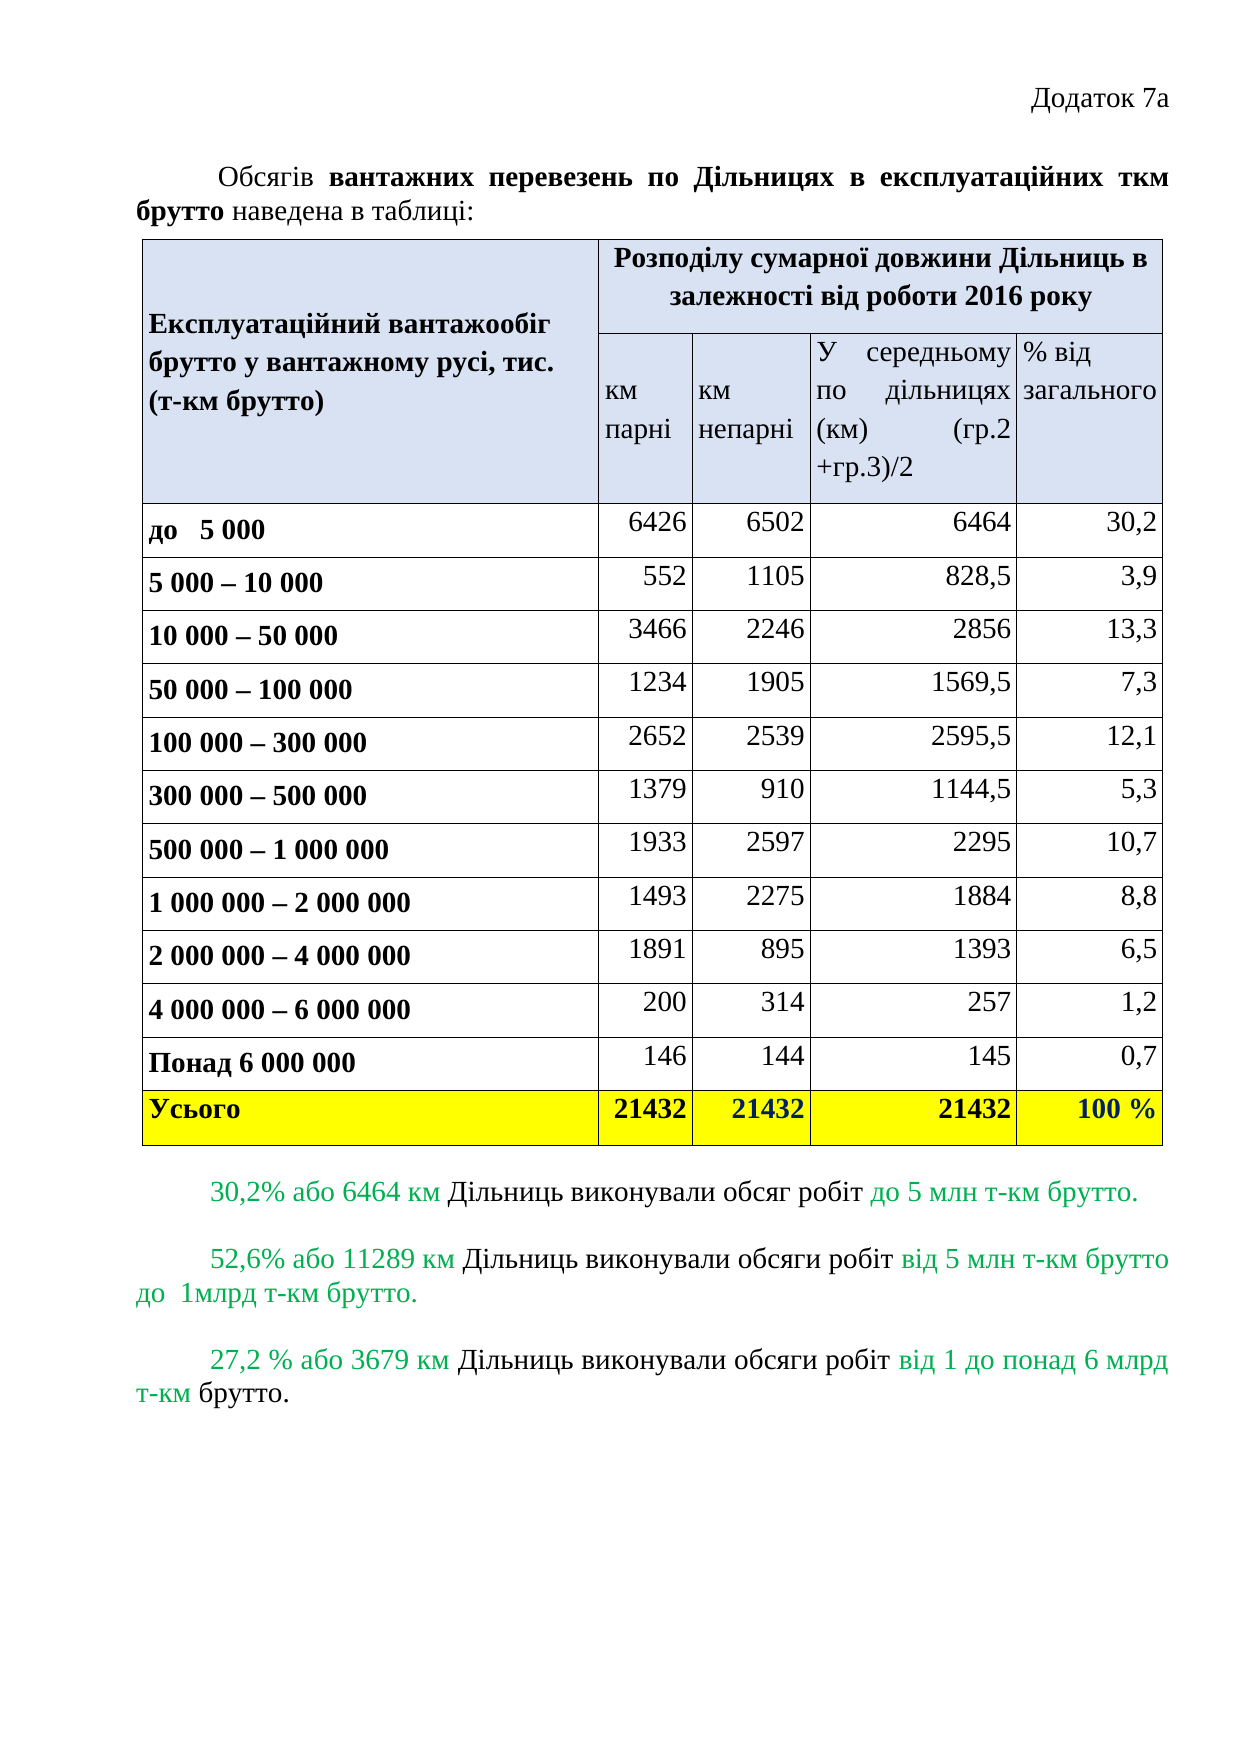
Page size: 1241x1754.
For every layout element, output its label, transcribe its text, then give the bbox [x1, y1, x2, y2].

table_cell 895 [693, 931, 810, 983]
table_cell 2539 [693, 718, 810, 770]
table_cell 1884 [811, 878, 1016, 930]
table_cell 21432 [811, 1091, 1016, 1145]
table_cell Понад 6 000 000 [143, 1038, 598, 1090]
table_cell 145 [811, 1038, 1016, 1090]
table_header Розподілу сумарної довжини Дільниць в залежності від роботи 2016 року [599, 240, 1162, 333]
table_cell 0,7 [1017, 1038, 1162, 1090]
table_cell 5 000 – 10 000 [143, 558, 598, 610]
table_header Експлуатаційний вантажообіг брутто у вантажному русі, тис. (т-км брутто) [143, 240, 598, 503]
table_cell 10 000 – 50 000 [143, 611, 598, 663]
table_cell 1105 [693, 558, 810, 610]
table_cell 2246 [693, 611, 810, 663]
text 52,6% або 11289 км Дільниць виконували обсяги робіт від 5 млн т-км брутто до 1млрд т-км брутто. [136, 1241, 1169, 1308]
table_cell 300 000 – 500 000 [143, 771, 598, 823]
table_cell 50 000 – 100 000 [143, 664, 598, 717]
table_cell 257 [811, 984, 1016, 1037]
table_cell 6426 [599, 504, 692, 557]
table_cell 1234 [599, 664, 692, 717]
table_cell км парні [599, 334, 692, 503]
table_cell 30,2 [1017, 504, 1162, 557]
table_cell 552 [599, 558, 692, 610]
table_cell 13,3 [1017, 611, 1162, 663]
table_cell км непарні [693, 334, 810, 503]
table_cell 21432 [599, 1091, 692, 1145]
table_cell 1144,5 [811, 771, 1016, 823]
table_cell 144 [693, 1038, 810, 1090]
table_cell до 5 000 [143, 504, 598, 557]
table_cell 7,3 [1017, 664, 1162, 717]
table_cell 2295 [811, 824, 1016, 877]
table_cell 1905 [693, 664, 810, 717]
table_cell 6464 [811, 504, 1016, 557]
table_cell 2652 [599, 718, 692, 770]
text Додаток 7а [210, 80, 1169, 113]
table_cell 3466 [599, 611, 692, 663]
table_cell 10,7 [1017, 824, 1162, 877]
table_cell 1393 [811, 931, 1016, 983]
table_cell 1493 [599, 878, 692, 930]
table_cell 1891 [599, 931, 692, 983]
table_cell 2856 [811, 611, 1016, 663]
table_cell 8,8 [1017, 878, 1162, 930]
table_cell 1569,5 [811, 664, 1016, 717]
table_cell % від загального [1017, 334, 1162, 503]
table_cell 1 000 000 – 2 000 000 [143, 878, 598, 930]
table_cell 200 [599, 984, 692, 1037]
table_cell 314 [693, 984, 810, 1037]
table_cell 2 000 000 – 4 000 000 [143, 931, 598, 983]
table_cell 4 000 000 – 6 000 000 [143, 984, 598, 1037]
table_cell 828,5 [811, 558, 1016, 610]
text 30,2% або 6464 км Дільниць виконували обсяг робіт до 5 млн т-км брутто. [136, 1174, 1169, 1208]
table_cell 500 000 – 1 000 000 [143, 824, 598, 877]
table_cell Усього [143, 1091, 598, 1145]
table_cell 1379 [599, 771, 692, 823]
table_cell У середньому по дільницях (км) (гр.2 +гр.3)/2 [811, 334, 1016, 503]
table_cell 21432 [693, 1091, 810, 1145]
table_cell 100 000 – 300 000 [143, 718, 598, 770]
table_cell 1933 [599, 824, 692, 877]
table_cell 3,9 [1017, 558, 1162, 610]
table_cell 6502 [693, 504, 810, 557]
table_cell 1,2 [1017, 984, 1162, 1037]
text 27,2 % або 3679 км Дільниць виконували обсяги робіт від 1 до понад 6 млрд т-км брутто. [136, 1342, 1169, 1409]
table_cell 2275 [693, 878, 810, 930]
table_cell 12,1 [1017, 718, 1162, 770]
table_cell 146 [599, 1038, 692, 1090]
table_cell 2597 [693, 824, 810, 877]
table_cell 6,5 [1017, 931, 1162, 983]
table_cell 100 % [1017, 1091, 1162, 1145]
table_cell 2595,5 [811, 718, 1016, 770]
table_cell 910 [693, 771, 810, 823]
text Обсягів вантажних перевезень по Дільницях в експлуатаційних ткм брутто наведена в таблиці: [136, 159, 1169, 226]
table_cell 5,3 [1017, 771, 1162, 823]
